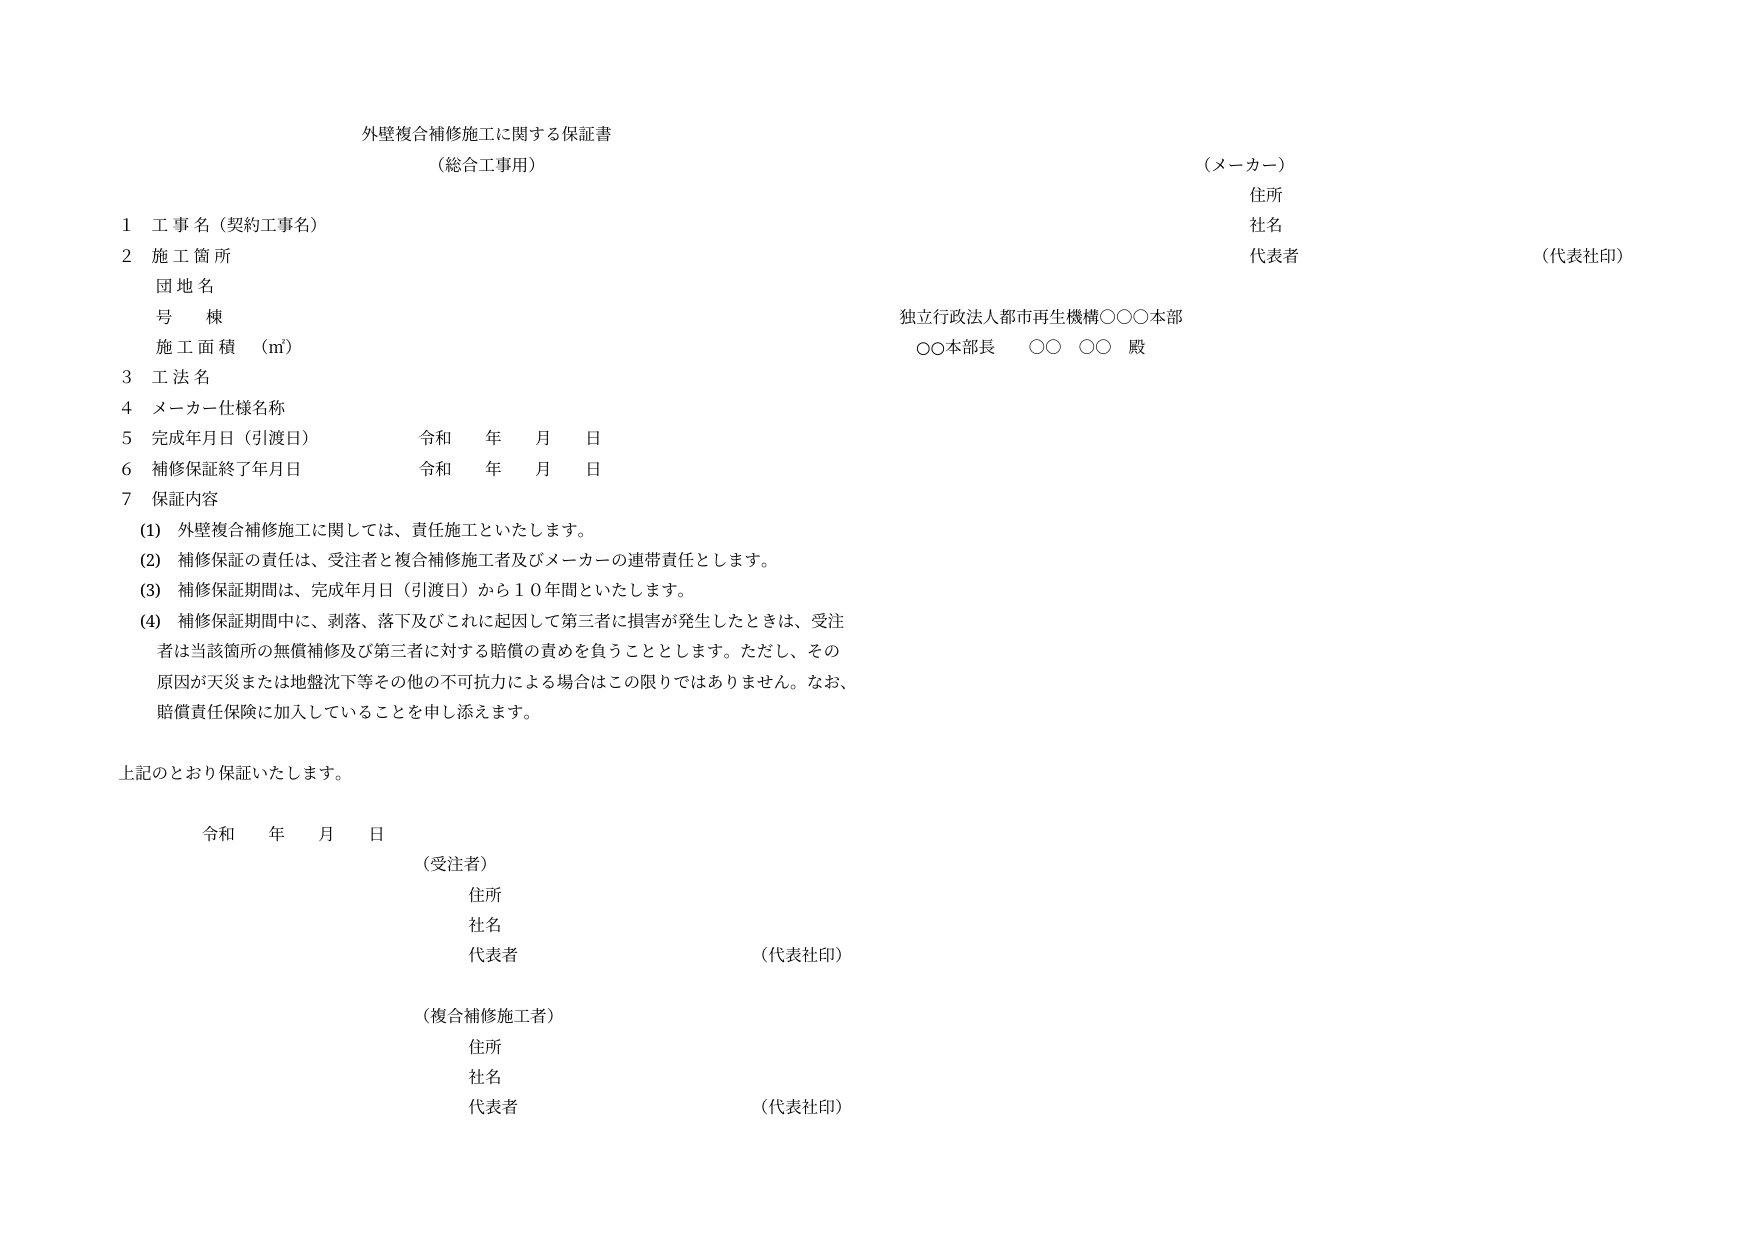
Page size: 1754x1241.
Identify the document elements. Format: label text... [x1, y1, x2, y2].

text (1) 外壁複合補修施工に関しては、責任施工といたします。 [140, 514, 855, 544]
text ４ メーカー仕様名称 [118, 392, 855, 422]
text 社名 [118, 909, 855, 939]
text ５ 完成年月日（引渡日） 令和 年 月 日 [118, 422, 855, 453]
text ７ 保証内容 [118, 483, 855, 514]
text 独立行政法人都市再生機構○○○本部 [899, 301, 1636, 331]
text 住所 [118, 879, 855, 909]
text (3) 補修保証期間は、完成年月日（引渡日）から１０年間といたします。 [140, 574, 855, 605]
text 上記のとおり保証いたします。 [118, 757, 855, 787]
text （総合工事用） [118, 149, 855, 179]
text 住所 [899, 179, 1636, 209]
list 団 地 名 [156, 270, 855, 301]
list 号 棟 [156, 301, 855, 331]
text （受注者） [413, 848, 855, 879]
text 社名 [118, 1061, 855, 1092]
text 代表者 （代表社印） [118, 1092, 855, 1122]
text １ 工 事 名（契約工事名） [118, 209, 855, 240]
list 施 工 面 積 （㎡） [156, 331, 855, 362]
text (4) 補修保証期間中に、剥落、落下及びこれに起因して第三者に損害が発生したときは、受注者は当該箇所の無償補修及び第三者に対する賠償の責めを負うこととします。ただし、その原因が天災または地盤沈下等その他の不可抗力による場合はこの限りではありません。なお、賠償責任保険に加入していることを申し添えます。 [140, 605, 855, 727]
text （複合補修施工者） [118, 1000, 855, 1031]
text 令和 年 月 日 [118, 818, 855, 848]
text （メーカー） [899, 149, 1636, 179]
text ６ 補修保証終了年月日 令和 年 月 日 [118, 453, 855, 483]
text 外壁複合補修施工に関する保証書 [118, 118, 855, 149]
text 代表者 （代表社印） [899, 240, 1636, 270]
text ２ 施 工 箇 所 [118, 240, 855, 270]
text 住所 [118, 1031, 855, 1061]
text ○○本部長 ○○ ○○ 殿 [899, 331, 1636, 362]
text 社名 [899, 209, 1636, 240]
text ３ 工 法 名 [118, 362, 855, 392]
text (2) 補修保証の責任は、受注者と複合補修施工者及びメーカーの連帯責任とします。 [140, 544, 855, 574]
text 代表者 （代表社印） [118, 939, 855, 970]
